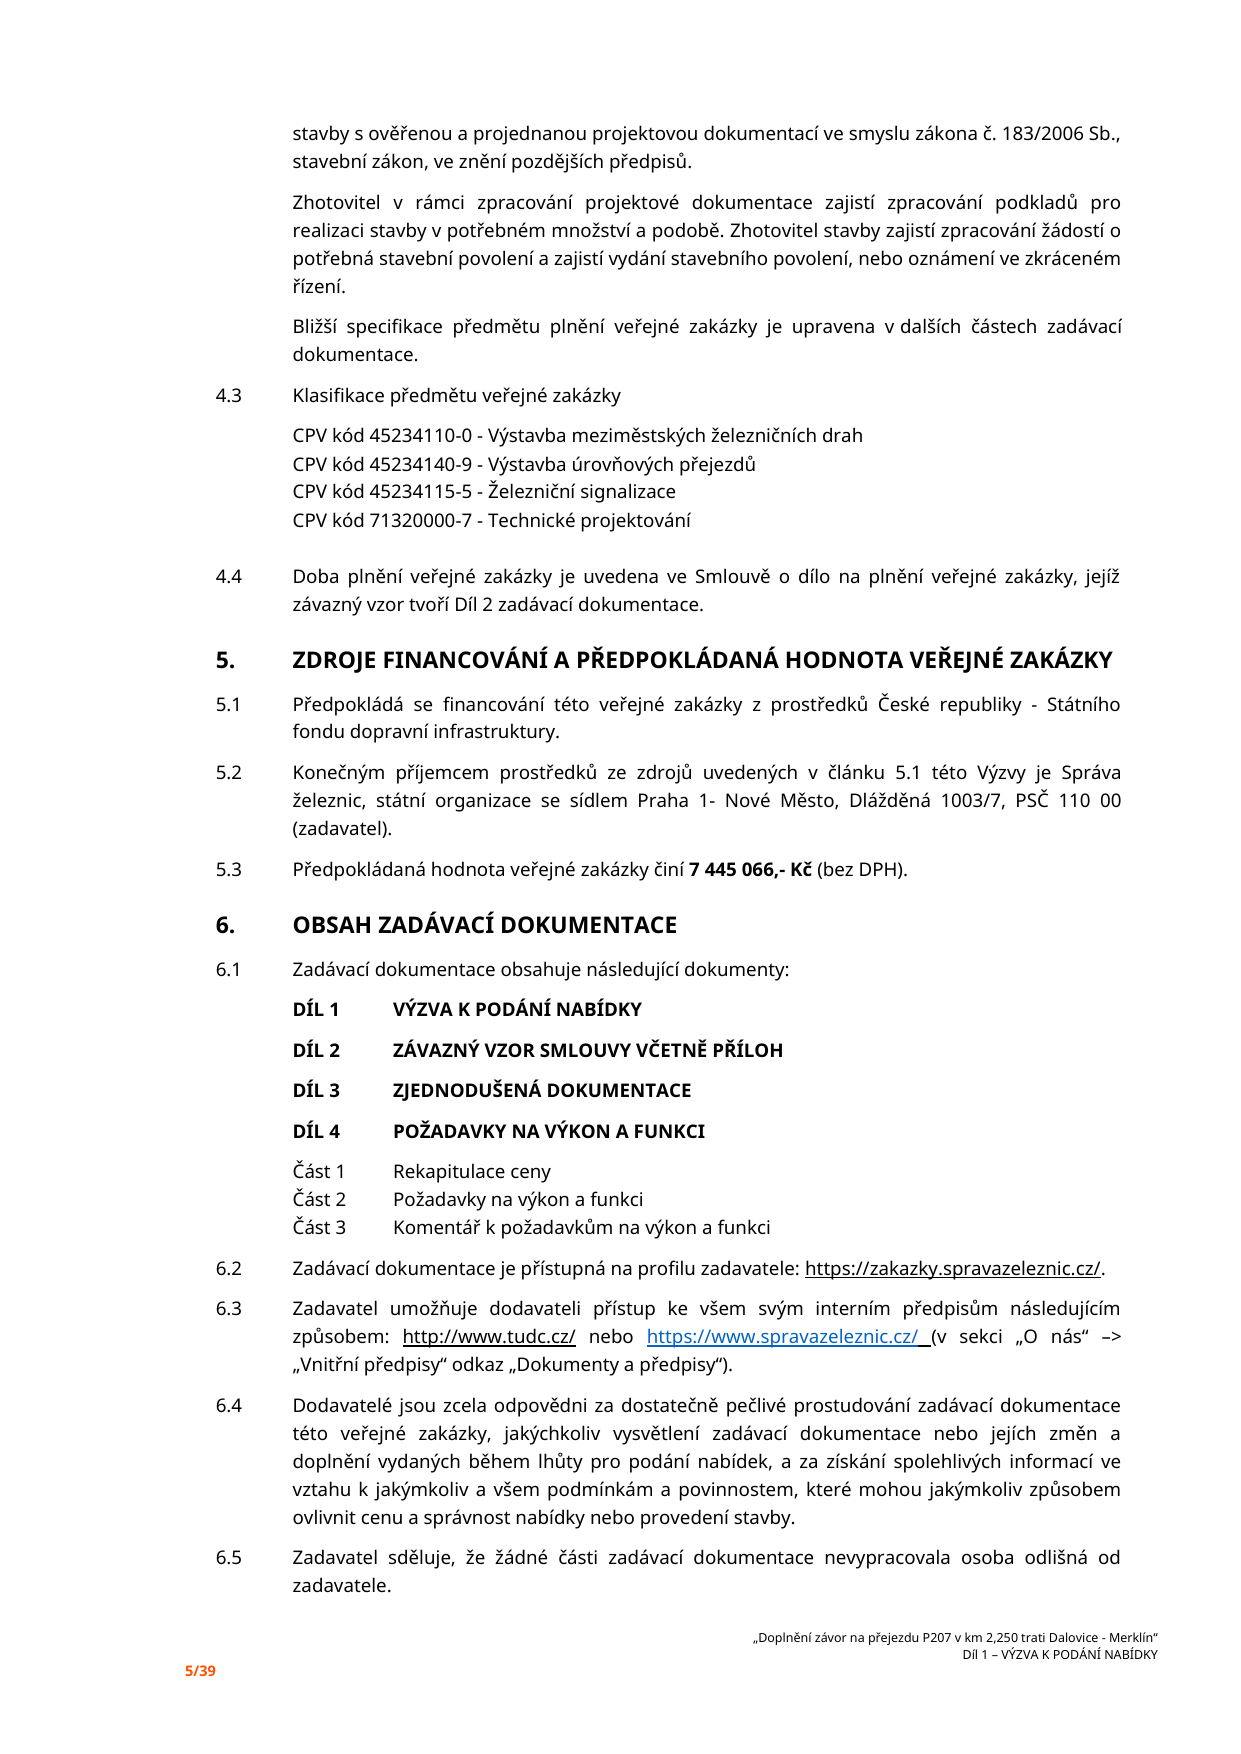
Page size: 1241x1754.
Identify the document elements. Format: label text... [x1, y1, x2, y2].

text DÍL 2 ZÁVAZNÝ VZOR SMLOUVY VČETNĚ PŘÍLOH [292, 1037, 1122, 1062]
text Zhotovitel v rámci zpracování projektové dokumentace zajistí zpracování podkladů pro realizaci stavby v potřebném množství a podobě. Zhotovitel stavby zajistí zpracování žádostí o potřebná stavební povolení a zajistí vydání stavebního povolení, nebo oznámení ve zkráceném řízení. [292, 189, 1122, 299]
text Bližší specifikace předmětu plnění veřejné zakázky je upravena v dalších částech zadávací dokumentace. [292, 314, 1122, 367]
text Část 3 Komentář k požadavkům na výkon a funkci [292, 1214, 1122, 1240]
text Zadávací dokumentace je přístupná na profilu zadavatele: https://zakazky.spravazeleznic.cz/. [216, 1255, 1122, 1281]
text Klasifikace předmětu veřejné zakázky [216, 382, 1122, 408]
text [292, 121, 1122, 174]
text CPV kód 45234115-5 - Železniční signalizace [292, 479, 1122, 504]
text DÍL 3 ZJEDNODUŠENÁ DOKUMENTACE [292, 1077, 1122, 1103]
text Zadávací dokumentace obsahuje následující dokumenty: [216, 956, 1122, 981]
text Doba plnění veřejné zakázky je uvedena ve Smlouvě o dílo na plnění veřejné zakázky, jejíž závazný vzor tvoří Díl 2 zadávací dokumentace. [216, 563, 1122, 616]
text Předpokládaná hodnota veřejné zakázky činí 7 445 066,- Kč (bez DPH). [216, 856, 1122, 881]
text ZDROJE FINANCOVÁNÍ A PŘEDPOKLÁDANÁ HODNOTA VEŘEJNÉ ZAKÁZKY [216, 644, 1122, 675]
text CPV kód 45234110-0 - Výstavba meziměstských železničních drah [292, 423, 1122, 448]
text CPV kód 71320000-7 - Technické projektování [292, 507, 1122, 532]
text Předpokládá se financování této veřejné zakázky z prostředků České republiky - Státního fondu dopravní infrastruktury. [216, 691, 1122, 744]
text Zadavatel umožňuje dodavateli přístup ke všem svým interním předpisům následujícím způsobem: http://www.tudc.cz/ nebo https://www.spravazeleznic.cz/ (v sekci „O nás“ –> „Vnitřní předpisy“ odkaz „Dokumenty a předpisy“). [216, 1296, 1122, 1377]
text DÍL 4 POŽADAVKY NA VÝKON A FUNKCI [292, 1118, 1122, 1143]
text Část 2 Požadavky na výkon a funkci [292, 1186, 1122, 1212]
text DÍL 1 VÝZVA K PODÁNÍ NABÍDKY [292, 996, 1122, 1022]
text Část 1 Rekapitulace ceny [292, 1158, 1122, 1184]
text CPV kód 45234140-9 - Výstavba úrovňových přejezdů [292, 451, 1122, 476]
text Dodavatelé jsou zcela odpovědni za dostatečně pečlivé prostudování zadávací dokumentace této veřejné zakázky, jakýchkoliv vysvětlení zadávací dokumentace nebo jejích změn a doplnění vydaných během lhůty pro podání nabídek, a za získání spolehlivých informací ve vztahu k jakýmkoliv a všem podmínkám a povinnostem, které mohou jakýmkoliv způsobem ovlivnit cenu a správnost nabídky nebo provedení stavby. [216, 1392, 1122, 1530]
text OBSAH ZADÁVACÍ DOKUMENTACE [216, 909, 1122, 940]
text Zadavatel sděluje, že žádné části zadávací dokumentace nevypracovala osoba odlišná od zadavatele. [216, 1545, 1122, 1598]
text Konečným příjemcem prostředků ze zdrojů uvedených v článku 5.1 této Výzvy je Správa železnic, státní organizace se sídlem Praha 1- Nové Město, Dlážděná 1003/7, PSČ 110 00 (zadavatel). [216, 759, 1122, 841]
